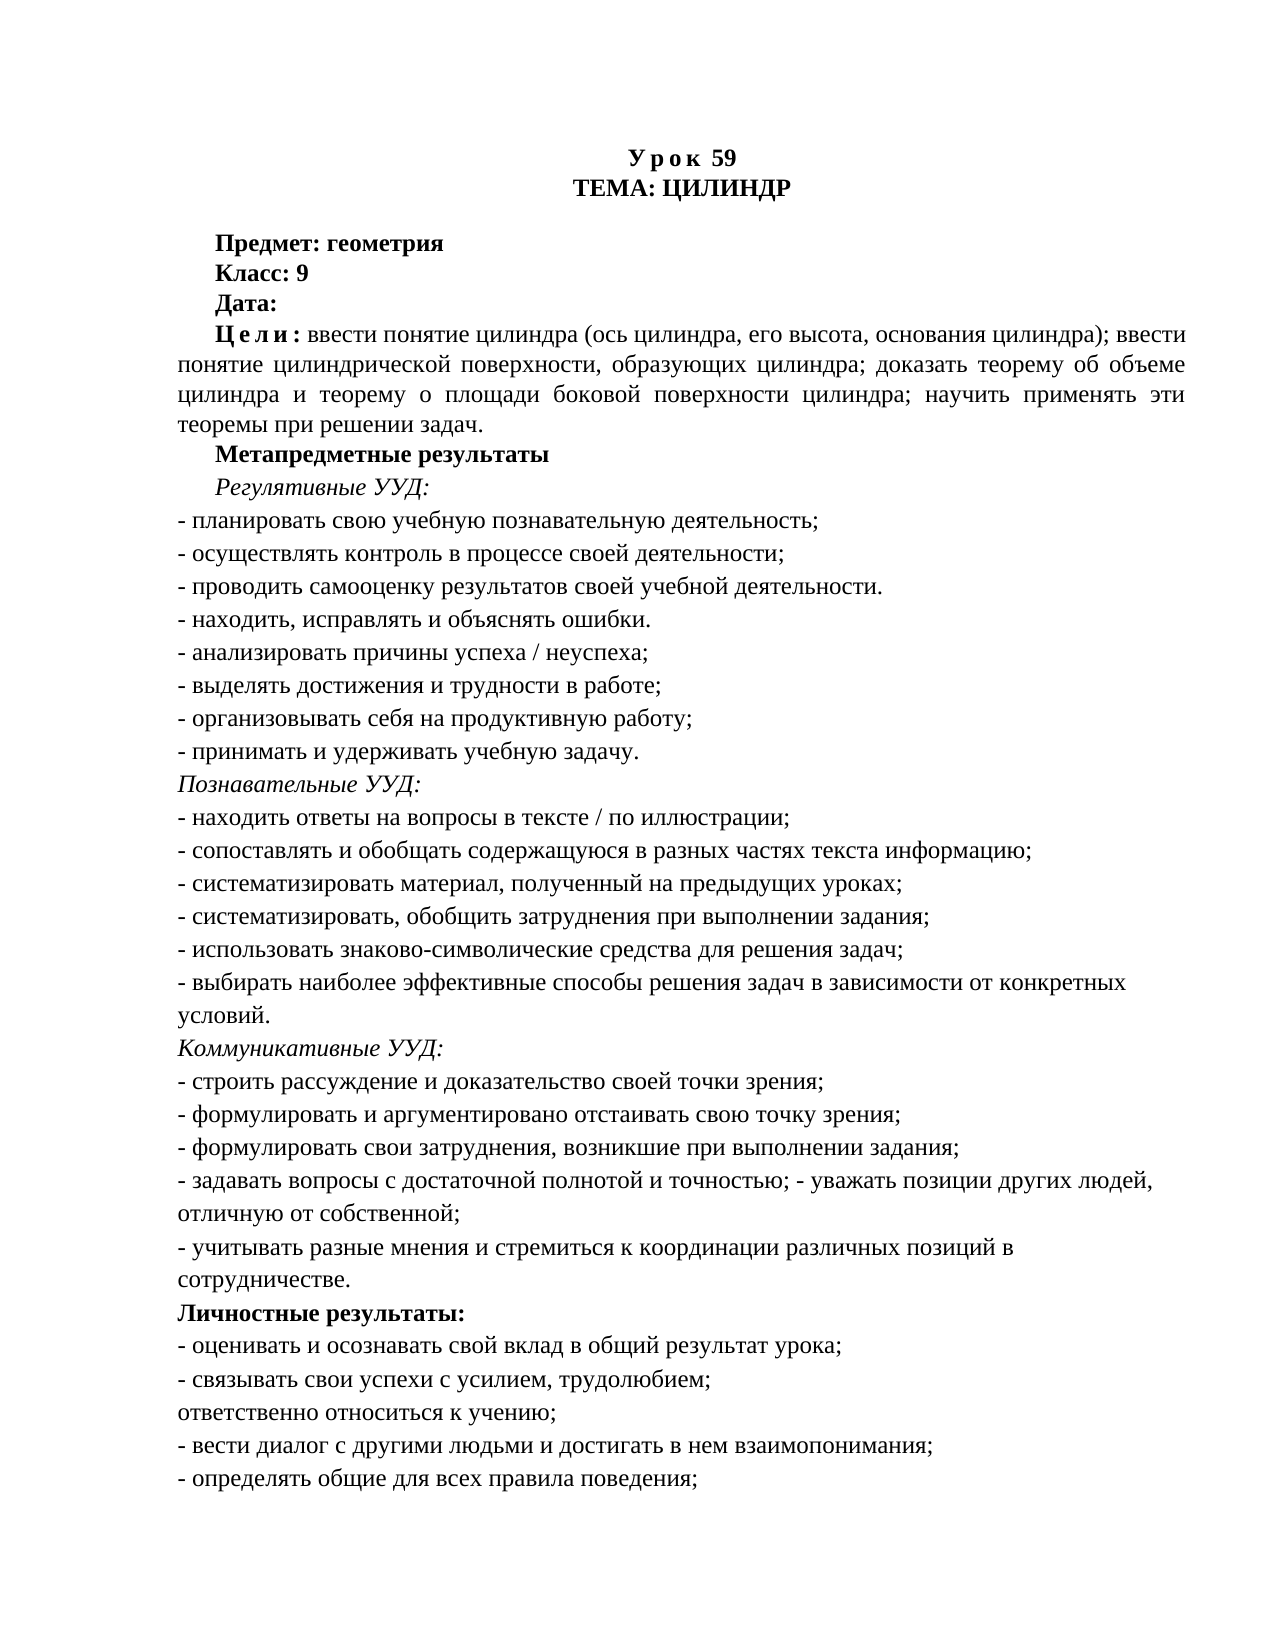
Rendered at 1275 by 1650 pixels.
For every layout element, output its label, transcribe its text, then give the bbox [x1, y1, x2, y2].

text - формулировать и аргументировано отстаивать свою точку зрения; [177, 1099, 1186, 1128]
text - организовывать себя на продуктивную работу; [177, 703, 1186, 732]
text - выбирать наиболее эффективные способы решения задач в зависимости от конкретных условий. [177, 967, 1186, 1029]
text - использовать знаково-символические средства для решения задач; [177, 934, 1186, 963]
text Класс: 9 [177, 258, 1186, 287]
text - определять общие для всех правила поведения; [177, 1463, 1186, 1491]
text Метапредметные результаты [177, 439, 1186, 468]
text Урок 59 тема: Цилиндр [177, 143, 1186, 202]
text - находить ответы на вопросы в тексте / по иллюстрации; [177, 802, 1186, 831]
text - планировать свою учебную познавательную деятельность; [177, 505, 1186, 534]
text - систематизировать материал, полученный на предыдущих уроках; [177, 868, 1186, 897]
text Предмет: геометрия [177, 228, 1186, 257]
text - вести диалог с другими людьми и достигать в нем взаимопонимания; [177, 1430, 1186, 1458]
text - выделять достижения и трудности в работе; [177, 670, 1186, 699]
text - осуществлять контроль в процессе своей деятельности; [177, 538, 1186, 567]
text - анализировать причины успеха / неуспеха; [177, 637, 1186, 666]
text - строить рассуждение и доказательство своей точки зрения; [177, 1066, 1186, 1095]
text - связывать свои успехи с усилием, трудолюбием; [177, 1364, 1186, 1392]
text Регулятивные УУД: [177, 472, 1186, 501]
text - проводить самооценку результатов своей учебной деятельности. [177, 571, 1186, 600]
text - оценивать и осознавать свой вклад в общий результат урока; [177, 1331, 1186, 1359]
text - находить, исправлять и объяснять ошибки. [177, 604, 1186, 633]
text - формулировать свои затруднения, возникшие при выполнении задания; [177, 1132, 1186, 1161]
text - учитывать разные мнения и стремиться к координации различных позиций в сотрудничестве. [177, 1232, 1186, 1293]
text - сопоставлять и обобщать содержащуюся в разных частях текста информацию; [177, 835, 1186, 864]
text - задавать вопросы с достаточной полнотой и точностью; - уважать позиции других людей, отличную от собственной; [177, 1166, 1186, 1227]
text Коммуникативные УУД: [177, 1033, 1186, 1062]
text Дата: [177, 288, 1186, 317]
text ответственно относиться к учению; [177, 1397, 1186, 1425]
text Познавательные УУД: [177, 769, 1186, 798]
text - систематизировать, обобщить затруднения при выполнении задания; [177, 901, 1186, 930]
text - принимать и удерживать учебную задачу. [177, 736, 1186, 765]
text Личностные результаты: [177, 1298, 1186, 1326]
text Цели: ввести понятие цилиндра (ось цилиндра, его высота, основания цилиндра); ввести понятие цилиндрической поверхности, образующих цилиндра; доказать теорему об объеме цилиндра и теорему о площади боковой поверхности цилиндра; научить применять эти теоремы при решении задач. [177, 319, 1186, 438]
